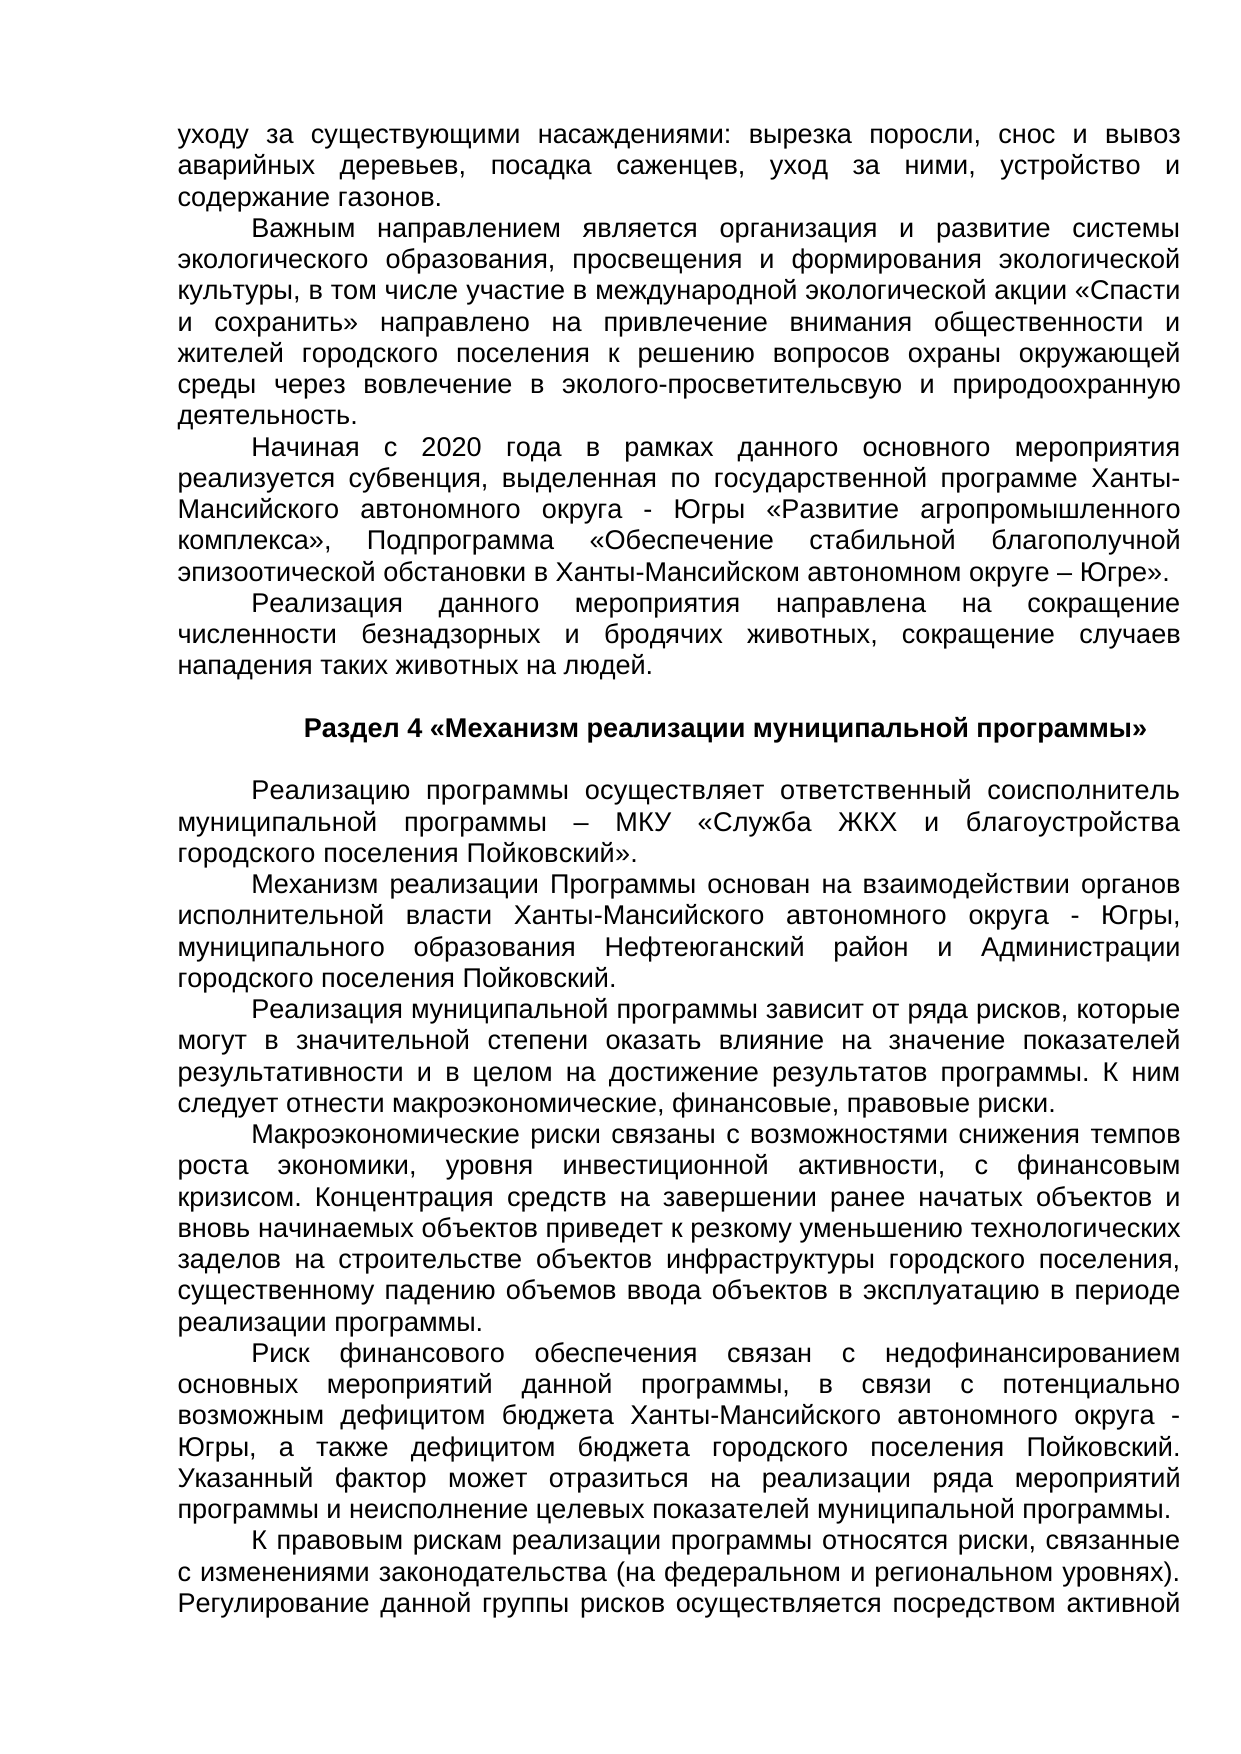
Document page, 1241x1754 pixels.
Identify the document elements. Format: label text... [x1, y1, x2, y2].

text Реализация муниципальной программы зависит от ряда рисков, которые могут в значительной степени оказать влияние на значение показателей результативности и в целом на достижение результатов программы. К ним следует отнести макроэкономические, финансовые, правовые риски. [177, 993, 1181, 1118]
text Реализацию программы осуществляет ответственный соисполнитель муниципальной программы – МКУ «Служба ЖКХ и благоустройства городского поселения Пойковский». [177, 774, 1181, 868]
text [177, 1524, 1181, 1618]
text Раздел 4 «Механизм реализации муниципальной программы» [177, 712, 1181, 743]
text Механизм реализации Программы основан на взаимодействии органов исполнительной власти Ханты-Мансийского автономного округа - Югры, муниципального образования Нефтеюганский район и Администрации городского поселения Пойковский. [177, 868, 1181, 993]
text Макроэкономические риски связаны с возможностями снижения темпов роста экономики, уровня инвестиционной активности, с финансовым кризисом. Концентрация средств на завершении ранее начатых объектов и вновь начинаемых объектов приведет к резкому уменьшению технологических заделов на строительстве объектов инфраструктуры городского поселения, существенному падению объемов ввода объектов в эксплуатацию в периоде реализации программы. [177, 1118, 1181, 1337]
text Риск финансового обеспечения связан с недофинансированием основных мероприятий данной программы, в связи с потенциально возможным дефицитом бюджета Ханты-Мансийского автономного округа - Югры, а также дефицитом бюджета городского поселения Пойковский. Указанный фактор может отразиться на реализации ряда мероприятий программы и неисполнение целевых показателей муниципальной программы. [177, 1337, 1181, 1524]
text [177, 118, 1181, 212]
text Реализация данного мероприятия направлена на сокращение численности безнадзорных и бродячих животных, сокращение случаев нападения таких животных на людей. [177, 587, 1181, 681]
text Важным направлением является организация и развитие системы экологического образования, просвещения и формирования экологической культуры, в том числе участие в международной экологической акции «Спасти и сохранить» направлено на привлечение внимания общественности и жителей городского поселения к решению вопросов охраны окружающей среды через вовлечение в эколого-просветительсвую и природоохранную деятельность. [177, 212, 1181, 431]
text Начиная с 2020 года в рамках данного основного мероприятия реализуется субвенция, выделенная по государственной программе Ханты-Мансийского автономного округа - Югры «Развитие агропромышленного комплекса», Подпрограмма «Обеспечение стабильной благополучной эпизоотической обстановки в Ханты-Мансийском автономном округе – Югре». [177, 431, 1181, 587]
